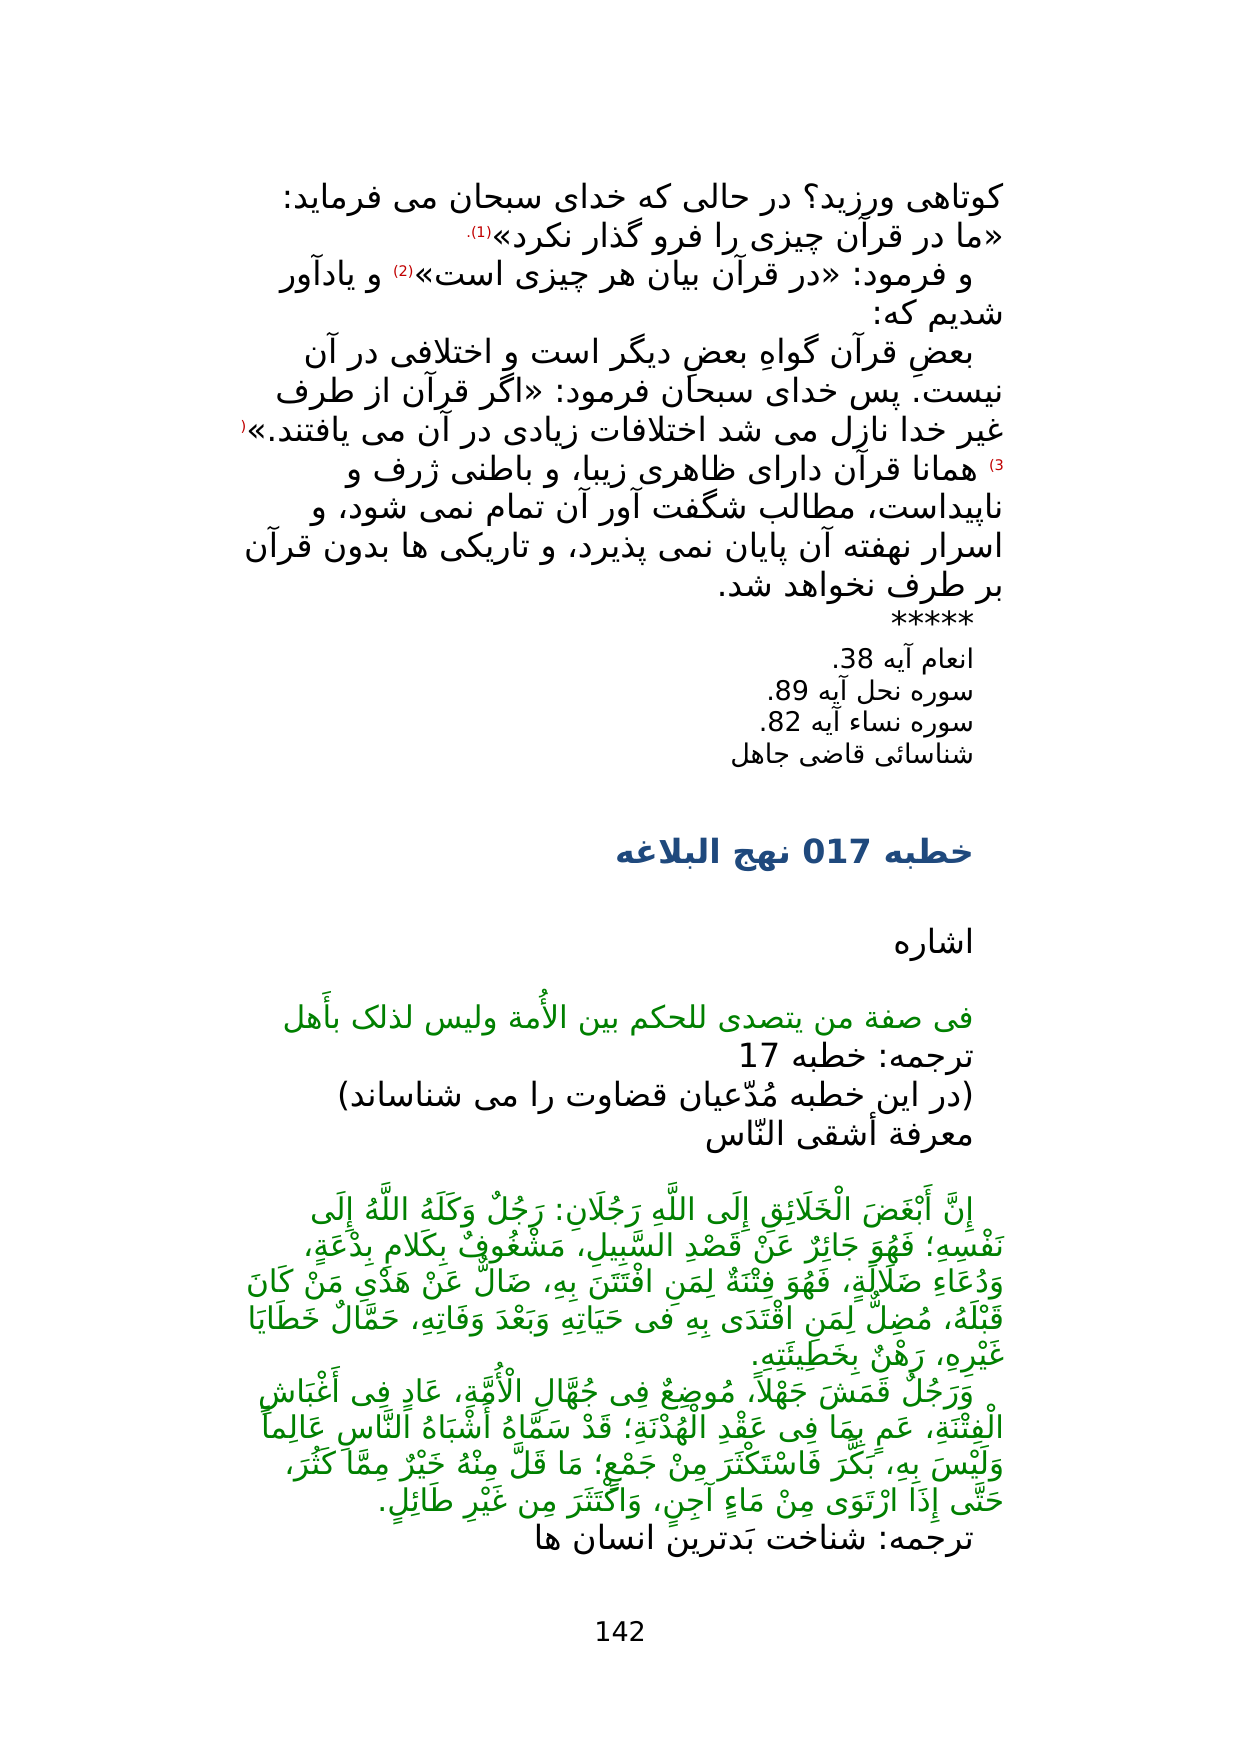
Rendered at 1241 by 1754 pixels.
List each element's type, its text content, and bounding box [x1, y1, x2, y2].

text ***** [236, 604, 1004, 643]
text معرفة أشقی النّاس [236, 1114, 1004, 1153]
text (در این خطبه مُدّعیان قضاوت را می شناساند) [236, 1075, 1004, 1114]
text ترجمه: خطبه 17 [236, 1036, 1004, 1075]
text وَرَجُلٌ قَمَشَ جَهْلاً، مُوضِعٌ فِی جُهَّالِ الْأُمَّةِ، عَادٍ فِی أَغْبَاشِ الْفِتْنَةِ، عَمٍ بِمَا فِی عَقْدِ الْهُدْنَةِ؛ قَدْ سَمَّاهُ أَشْبَاهُ النَّاسِ عَالِماً وَلَیْسَ بِهِ، بَکَّرَ فَاسْتَکْثَرَ مِنْ جَمْعٍ؛ مَا قَلَّ مِنْهُ خَیْرٌ مِمَّا کَثُرَ، حَتَّی إِذَا ارْتَوَی مِنْ مَاءٍ آجِنٍ، وَاکْتَثَرَ مِن غَیْرِ طَائِلٍ. [236, 1373, 1004, 1518]
text إِنَّ أَبْغَضَ الْخَلَائِقِ إِلَی اللَّهِ رَجُلَانِ: رَجُلٌ وَکَلَهُ اللَّهُ إِلَی نَفْسِهِ؛ فَهُوَ جَائِرٌ عَنْ قَصْدِ السَّبِیلِ، مَشْغُوفٌ بِکَلامِ بِدْعَةٍ، وَدُعَاءِ ضَلَالَةٍ، فَهُوَ فِتْنَةٌ لِمَنِ افْتَتَنَ بِهِ، ضَالٌّ عَنْ هَدْیِ مَنْ کَانَ قَبْلَهُ، مُضِلٌّ لِمَنِ اقْتَدَی بِهِ فی حَیَاتِهِ وَبَعْدَ وَفَاتِهِ، حَمَّالٌ خَطَایَا غَیْرِهِ، رَهْنٌ بِخَطِیئَتِهِ. [236, 1191, 1004, 1373]
text بعضِ قرآن گواهِ بعضِ دیگر است و اختلافی در آن نیست. پس خدای سبحان فرمود: «اگر قرآن از طرف غیر خدا نازل می شد اختلافات زیادی در آن می یافتند.»(3) همانا قرآن دارای ظاهری زیبا، و باطنی ژرف و ناپیداست، مطالب شگفت آور آن تمام نمی شود، و اسرار نهفته آن پایان نمی پذیرد، و تاریکی ها بدون قرآن بر طرف نخواهد شد. [236, 333, 1004, 604]
text فی صفة من یتصدی للحکم بین الأُمة ولیس لذلک بأَهل [236, 1000, 1004, 1036]
text اشاره [236, 923, 1004, 962]
subtitle خطبه 017 نهج البلاغه [236, 833, 1004, 872]
text شناسائی قاضی جاهل [236, 738, 1004, 770]
text سوره نحل آیه 89. [236, 675, 1004, 707]
text ترجمه: شناخت بَدترین انسان ها [236, 1518, 1004, 1557]
text انعام آیه 38. [236, 643, 1004, 675]
text سوره نساء آیه 82. [236, 707, 1004, 738]
text و فرمود: «در قرآن بیان هر چیزی است»(2) و یادآور شدیم که: [236, 255, 1004, 333]
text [236, 177, 1004, 255]
